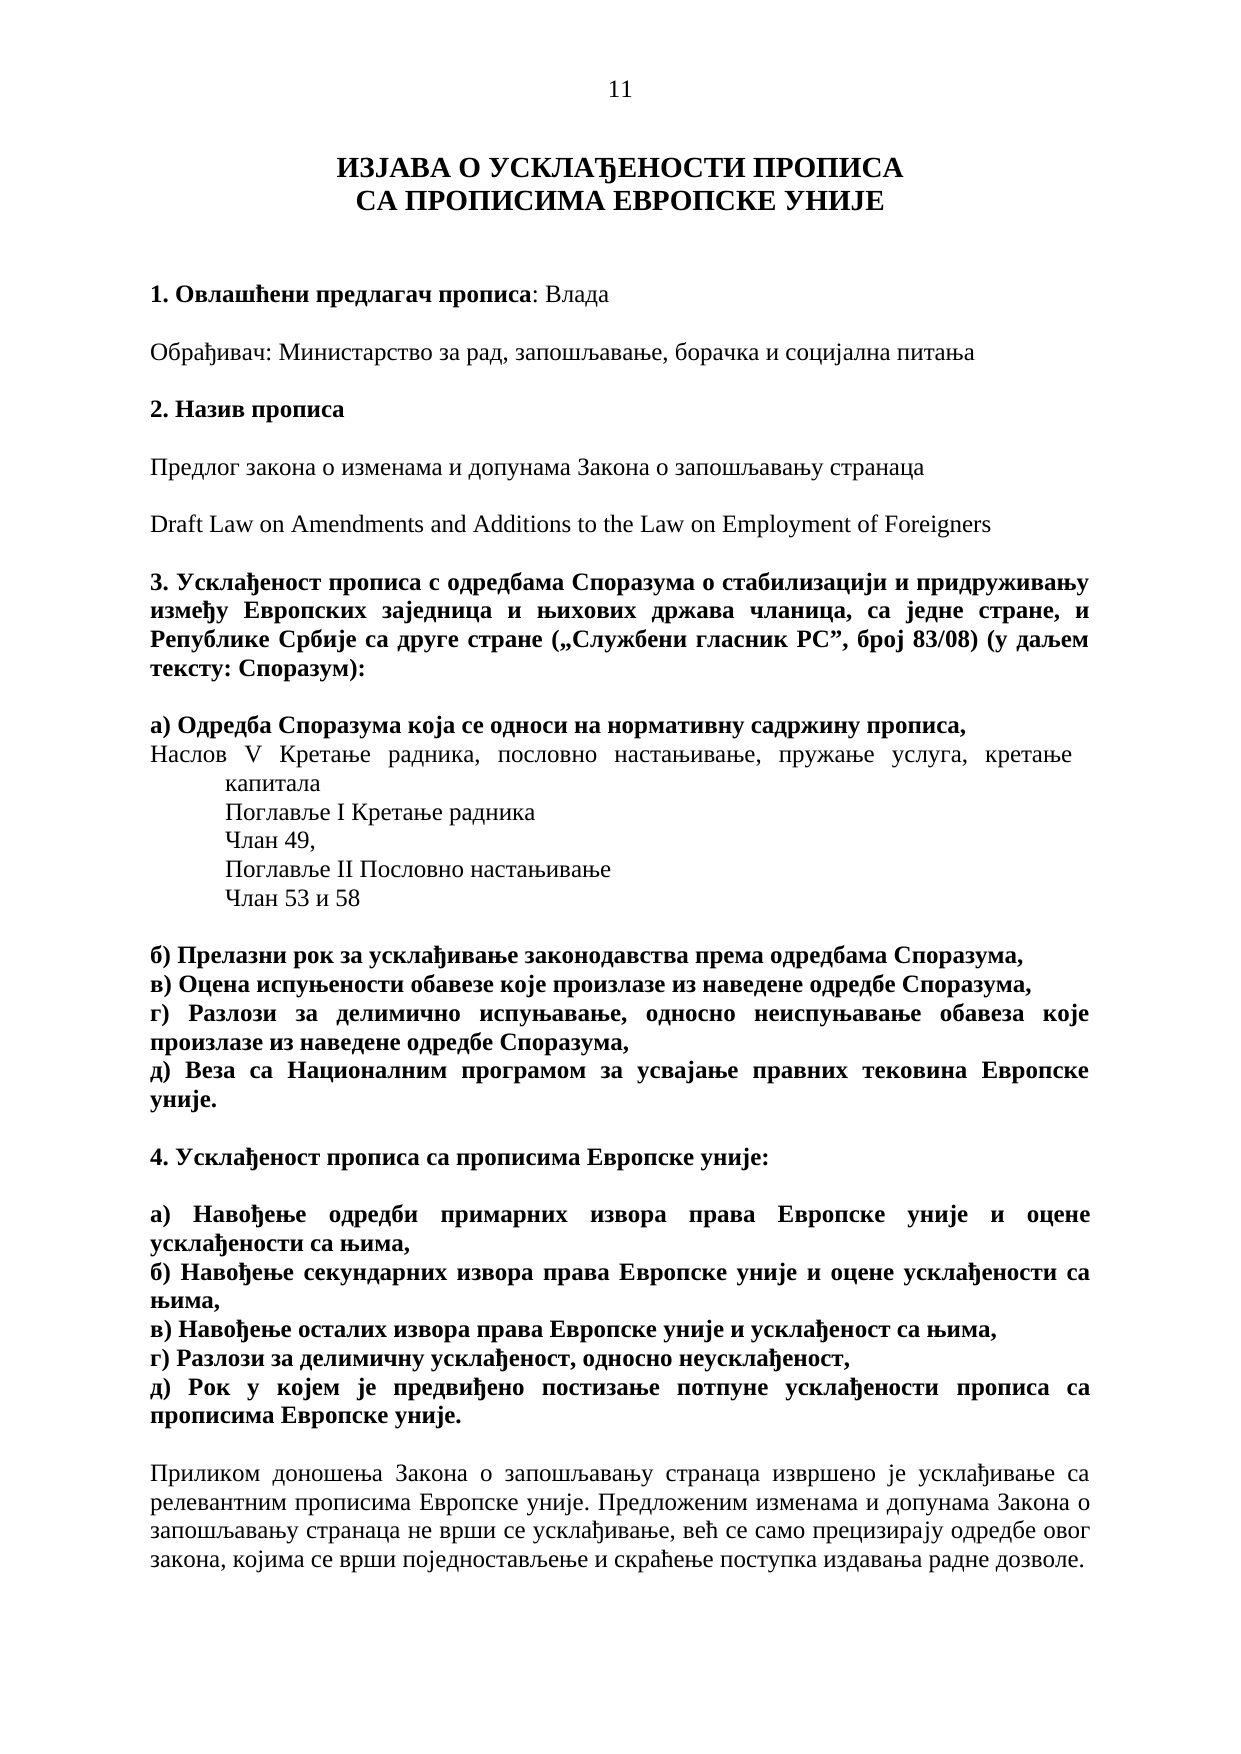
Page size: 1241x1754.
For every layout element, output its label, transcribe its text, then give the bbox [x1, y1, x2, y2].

text Члан 53 и 58 [150, 883, 1090, 912]
text д) Веза са Националним програмом за усвајање правних тековина Европске уније. [150, 1056, 1090, 1113]
text 2. Назив прописа [150, 394, 1090, 423]
text Приликом доношења Закона о запошљавању странаца извршено је усклађивање са релевантним прописима Европске уније. Предложеним изменама и допунама Закона о запошљавању странаца не врши се усклађивање, већ се само прецизирају одредбе овог закона, којима се врши поједностављење и скраћење поступка издавања радне дозволе. [150, 1458, 1090, 1573]
text Обрађивач: Министарство за рад, запошљавање, борачка и социјална питања [150, 337, 1090, 366]
text б) Навођење секундарних извора права Европске уније и оцене усклађености са њима, [150, 1257, 1090, 1314]
text г) Разлози за делимичну усклађеност, односно неусклађеност, [150, 1343, 1090, 1372]
text г) Разлози за делимично испуњавање, односно неиспуњавање обавеза које произлазе из наведене одредбе Споразума, [150, 998, 1090, 1056]
text д) Рок у којем је предвиђено постизање потпуне усклађености прописа са прописима Европске уније. [150, 1372, 1090, 1429]
text Draft Law on Amendments and Additions to the Law on Employment of Foreigners [150, 509, 1090, 538]
text 4. Усклађеност прописа са прописима Европске уније: [150, 1142, 1090, 1171]
text Предлог закона о изменама и допунама Закона о запошљавању странаца [150, 452, 1090, 481]
text 3. Усклађеност прописа с одредбама Споразума о стабилизацији и придруживању између Европских заједница и њихових држава чланица, са једне стране, и Републике Србије са друге стране („Службени гласник РС”, број 83/08) (у даљем тексту: Споразум): [150, 567, 1090, 682]
text а) Одредба Споразума која се односи на нормативну садржину прописа, [150, 711, 1090, 739]
text ИЗЈАВА О УСКЛАЂЕНОСТИ ПРОПИСА [150, 150, 1090, 183]
text а) Навођење одредби примарних извора права Европске уније и оцене усклађености са њима, [150, 1199, 1090, 1257]
text б) Прелазни рок за усклађивање законодавства према одредбама Споразума, [150, 941, 1090, 969]
text в) Навођење осталих извора права Европске уније и усклађенoст са њима, [150, 1314, 1090, 1343]
text СА ПРОПИСИМА ЕВРОПСКЕ УНИЈЕ [150, 183, 1090, 217]
text в) Оцена испуњености обавезе које произлазе из наведене одредбе Споразума, [150, 969, 1090, 998]
text Наслов V Кретање радника, пословно настањивање, пружање услуга, кретање капитала [150, 739, 1090, 797]
text Поглавље II Пословно настањивање [150, 854, 1090, 883]
text 1. Овлашћени предлагач прописа: Влада [150, 279, 1090, 308]
text Поглавље I Кретање радника [150, 797, 1090, 826]
text Члан 49, [150, 826, 1090, 854]
